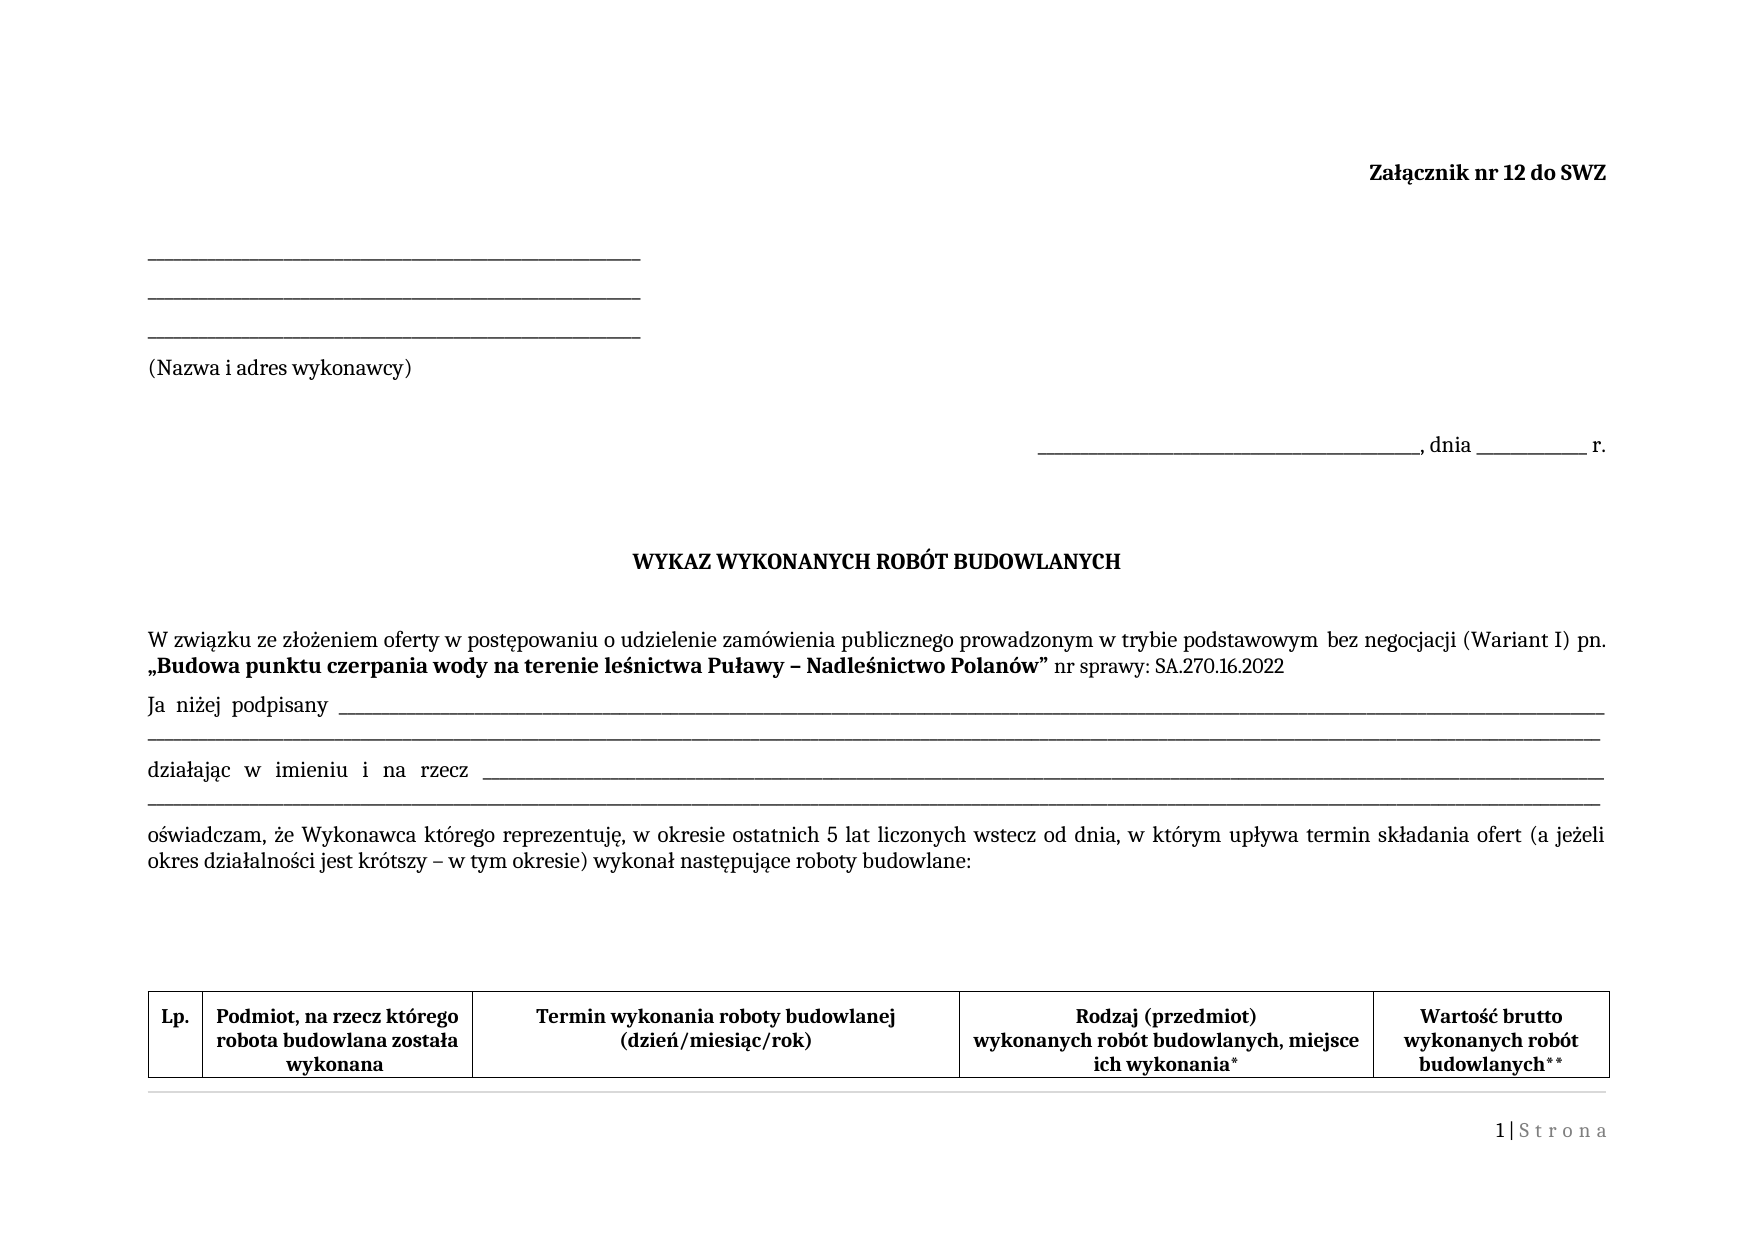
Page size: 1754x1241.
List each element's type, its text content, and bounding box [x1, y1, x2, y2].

table_header Termin wykonania roboty budowlanej (dzień/miesiąc/rok) [473, 992, 959, 1077]
text Ja niżej podpisany _____________________________________________________________________________________________________________________________________________________ ___________________________________________________________________________________________________________________________________________________________________________ [148, 692, 1606, 744]
text (Nazwa i adres wykonawcy) [148, 354, 1606, 381]
text __________________________________________________________ [148, 277, 1606, 303]
text działając w imieniu i na rzecz ____________________________________________________________________________________________________________________________________ ___________________________________________________________________________________________________________________________________________________________________________ [148, 757, 1606, 809]
text WYKAZ WYKONANYCH ROBÓT BUDOWLANYCH [148, 549, 1606, 575]
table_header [203, 992, 472, 1077]
text __________________________________________________________ [148, 316, 1606, 342]
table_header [960, 992, 1373, 1077]
text W związku ze złożeniem oferty w postępowaniu o udzielenie zamówienia publicznego prowadzonym w trybie podstawowym bez negocjacji (Wariant I) pn. „Budowa punktu czerpania wody na terenie leśnictwa Puławy – Nadleśnictwo Polanów” nr sprawy: SA.270.16.2022 [148, 626, 1606, 679]
text __________________________________________________________ [148, 238, 1606, 264]
text _____________________________________________, dnia _____________ r. [148, 432, 1606, 458]
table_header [1374, 992, 1609, 1077]
text Załącznik nr 12 do SWZ [148, 160, 1606, 186]
table_header Lp. [149, 992, 202, 1077]
text oświadczam, że Wykonawca którego reprezentuję, w okresie ostatnich 5 lat liczonych wstecz od dnia, w którym upływa termin składania ofert (a jeżeli okres działalności jest krótszy – w tym okresie) wykonał następujące roboty budowlane: [148, 822, 1606, 875]
